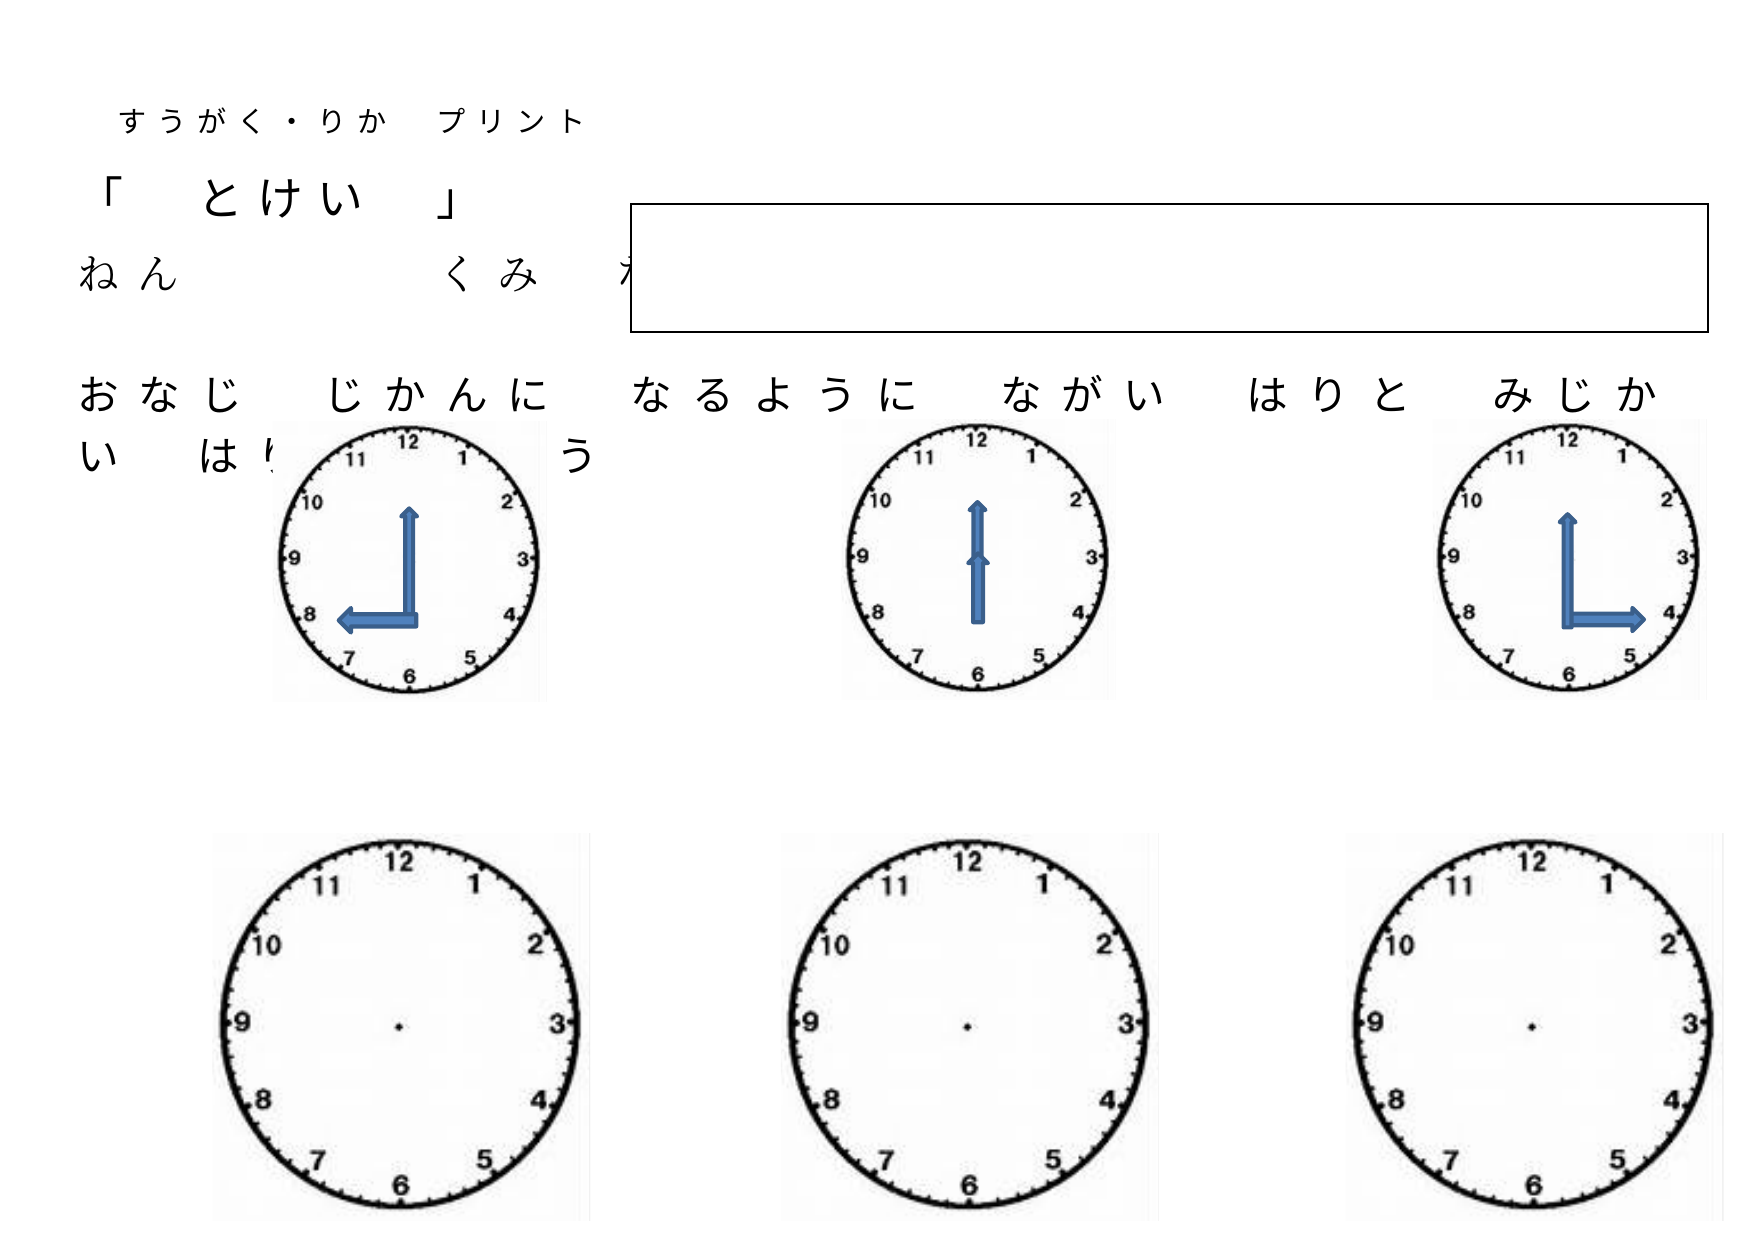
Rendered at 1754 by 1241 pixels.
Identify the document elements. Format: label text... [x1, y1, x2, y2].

text 「 とけい 」 [77, 150, 1677, 241]
text ねん くみ なまえ： [77, 241, 630, 302]
picture [1432, 419, 1707, 700]
picture [212, 833, 591, 1221]
picture [780, 833, 1159, 1221]
picture [1345, 833, 1724, 1221]
picture [272, 421, 547, 702]
text おなじ じかんに なるように ながい はりと みじかい はりを かこう [77, 362, 1677, 484]
picture [841, 419, 1116, 700]
text すうがく・りか プリント [77, 89, 1677, 150]
